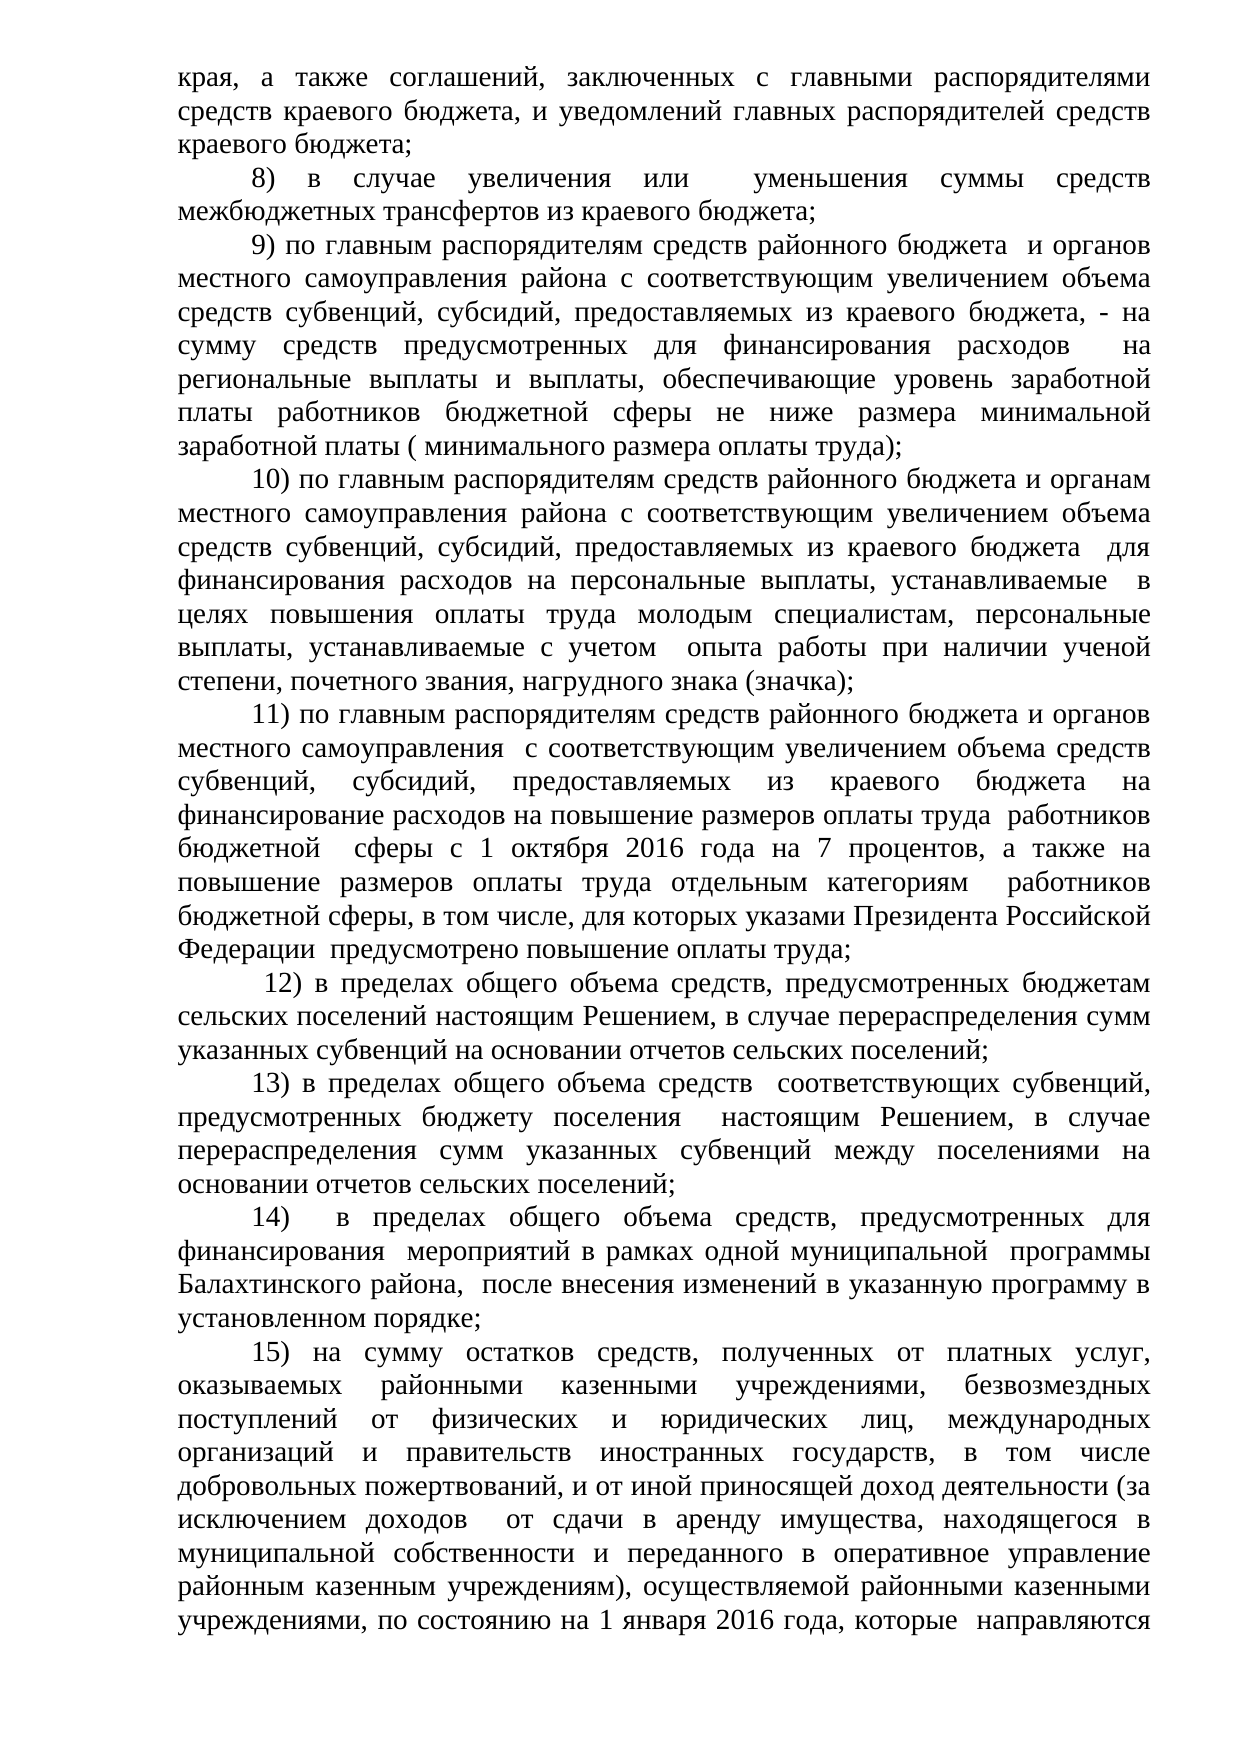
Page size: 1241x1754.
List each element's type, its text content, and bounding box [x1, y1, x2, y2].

text 12) в пределах общего объема средств, предусмотренных бюджетам сельских поселений настоящим Решением, в случае перераспределения сумм указанных субвенций на основании отчетов сельских поселений; [177, 965, 1152, 1065]
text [177, 1334, 1152, 1636]
text 9) по главным распорядителям средств районного бюджета и органов местного самоуправления района с соответствующим увеличением объема средств субвенций, субсидий, предоставляемых из краевого бюджета, - на сумму средств предусмотренных для финансирования расходов на региональные выплаты и выплаты, обеспечивающие уровень заработной платы работников бюджетной сферы не ниже размера минимальной заработной платы ( минимального размера оплаты труда); [177, 227, 1152, 462]
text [177, 59, 1152, 160]
text 10) по главным распорядителям средств районного бюджета и органам местного самоуправления района с соответствующим увеличением объема средств субвенций, субсидий, предоставляемых из краевого бюджета для финансирования расходов на персональные выплаты, устанавливаемые в целях повышения оплаты труда молодым специалистам, персональные выплаты, устанавливаемые с учетом опыта работы при наличии ученой степени, почетного звания, нагрудного знака (значка); [177, 462, 1152, 696]
text 11) по главным распорядителям средств районного бюджета и органов местного самоуправления с соответствующим увеличением объема средств субвенций, субсидий, предоставляемых из краевого бюджета на финансирование расходов на повышение размеров оплаты труда работников бюджетной сферы с 1 октября 2016 года на 7 процентов, а также на повышение размеров оплаты труда отдельным категориям работников бюджетной сферы, в том числе, для которых указами Президента Российской Федерации предусмотрено повышение оплаты труда; [177, 696, 1152, 965]
text 14) в пределах общего объема средств, предусмотренных для финансирования мероприятий в рамках одной муниципальной программы Балахтинского района, после внесения изменений в указанную программу в установленном порядке; [177, 1199, 1152, 1334]
text 8) в случае увеличения или уменьшения суммы средств межбюджетных трансфертов из краевого бюджета; [177, 160, 1152, 227]
text 13) в пределах общего объема средств соответствующих субвенций, предусмотренных бюджету поселения настоящим Решением, в случае перераспределения сумм указанных субвенций между поселениями на основании отчетов сельских поселений; [177, 1065, 1152, 1199]
